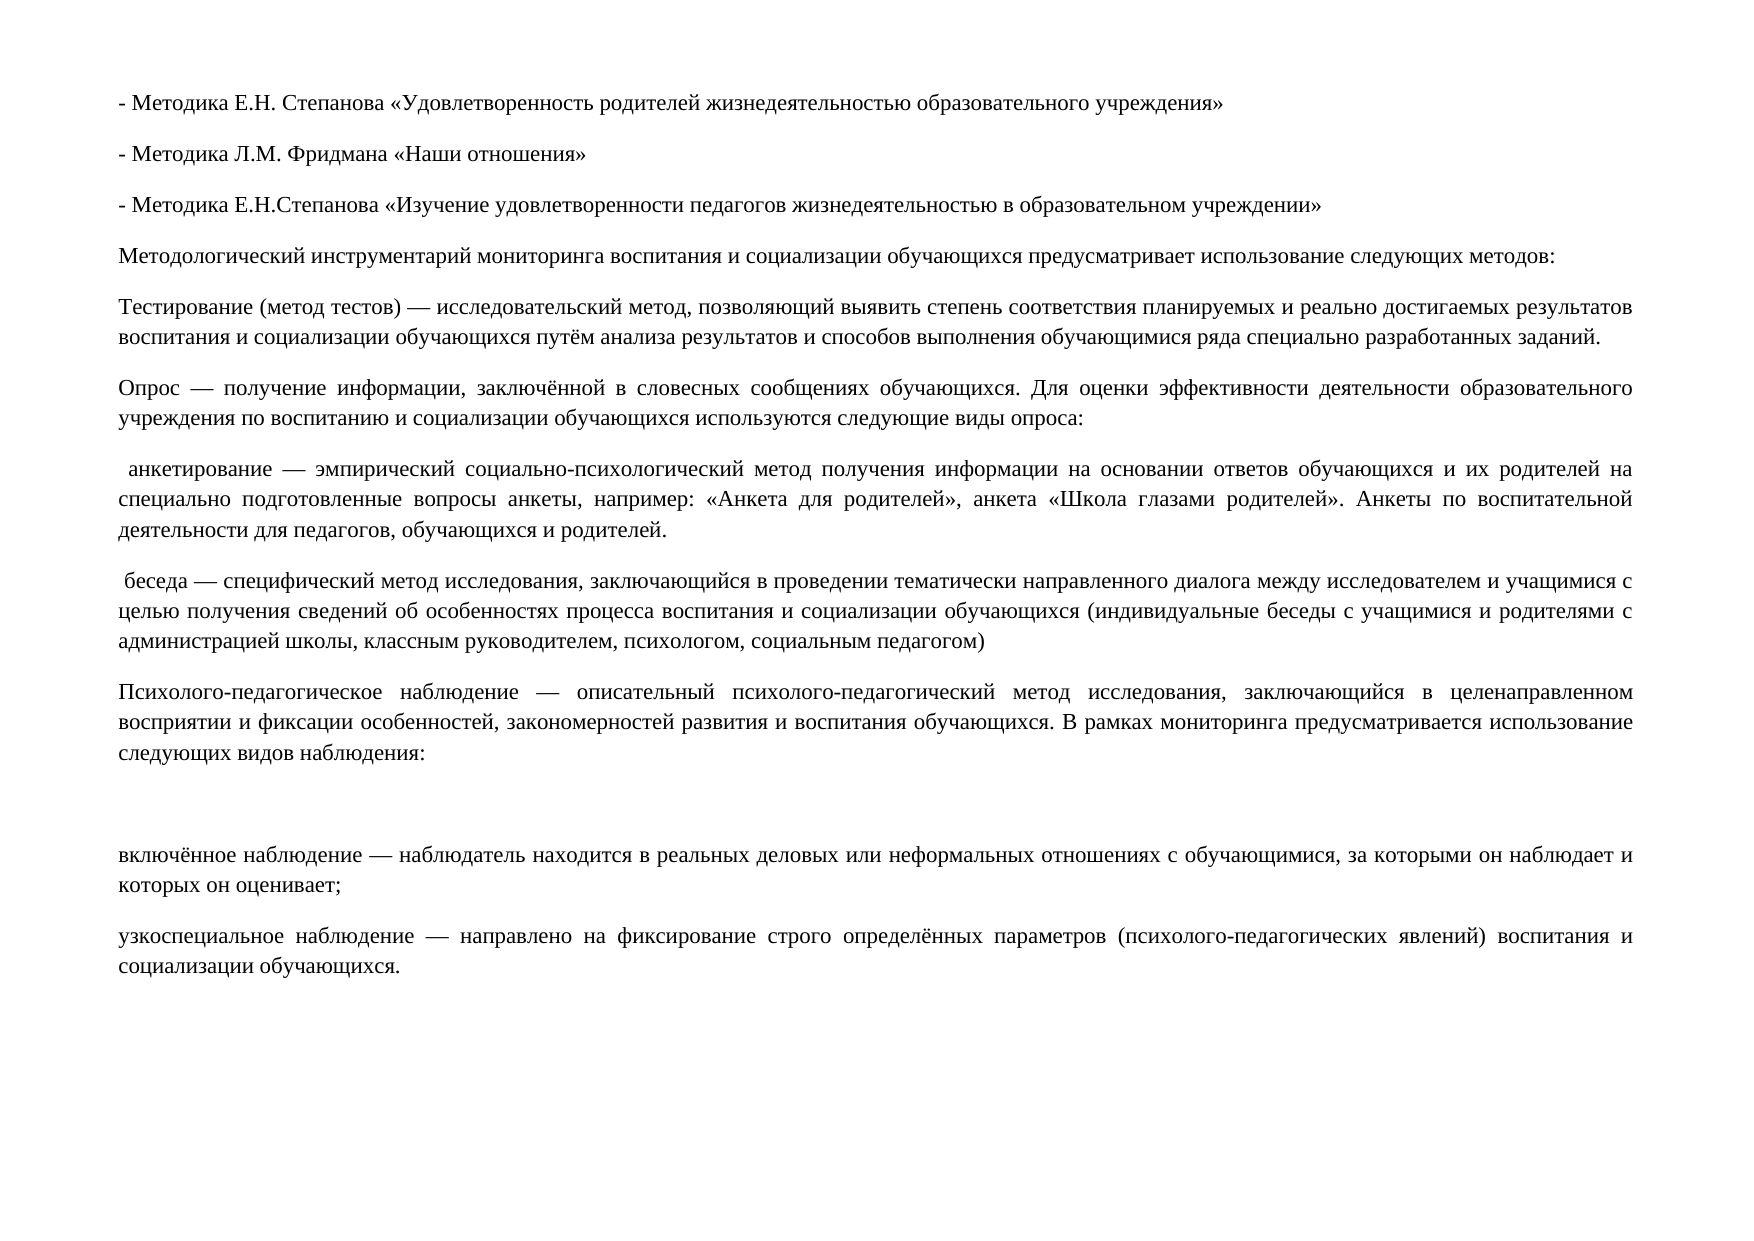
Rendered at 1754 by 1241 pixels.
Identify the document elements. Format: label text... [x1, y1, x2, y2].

text включённое наблюдение — наблюдатель находится в реальных деловых или неформальных отношениях с обучающимися, за которыми он наблюдает и которых он оценивает; [118, 841, 1636, 897]
text Методологический инструментарий мониторинга воспитания и социализации обучающихся предусматривает использование следующих методов: [118, 242, 1636, 268]
text Опрос — получение информации, заключённой в словесных сообщениях обучающихся. Для оценки эффективности деятельности образовательного учреждения по воспитанию и социализации обучающихся используются следующие виды опроса: [118, 374, 1636, 431]
text - Методика Е.Н.Степанова «Изучение удовлетворенности педагогов жизнедеятельностью в образовательном учреждении» [118, 191, 1636, 217]
text анкетирование — эмпирический социально-психологический метод получения информации на основании ответов обучающихся и их родителей на специально подготовленные вопросы анкеты, например: «Анкета для родителей», анкета «Школа глазами родителей». Анкеты по воспитательной деятельности для педагогов, обучающихся и родителей. [118, 455, 1636, 542]
text Психолого-педагогическое наблюдение — описательный психолого-педагогический метод исследования, заключающийся в целенаправленном восприятии и фиксации особенностей, закономерностей развития и воспитания обучающихся. В рамках мониторинга предусматривается использование следующих видов наблюдения: [118, 678, 1636, 765]
text узкоспециальное наблюдение — направлено на фиксирование строго определённых параметров (психолого-педагогических явлений) воспитания и социализации обучающихся. [118, 922, 1636, 978]
text - Методика Е.Н. Степанова «Удовлетворенность родителей жизнедеятельностью образовательного учреждения» [118, 88, 1636, 115]
text беседа — специфический метод исследования, заключающийся в проведении тематически направленного диалога между исследователем и учащимися с целью получения сведений об особенностях процесса воспитания и социализации обучающихся (индивидуальные беседы с учащимися и родителями с администрацией школы, классным руководителем, психологом, социальным педагогом) [118, 567, 1636, 653]
text Тестирование (метод тестов) — исследовательский метод, позволяющий выявить степень соответствия планируемых и реально достигаемых результатов воспитания и социализации обучающихся путём анализа результатов и способов выполнения обучающимися ряда специально разработанных заданий. [118, 293, 1636, 349]
text - Методика Л.М. Фридмана «Наши отношения» [118, 139, 1636, 166]
